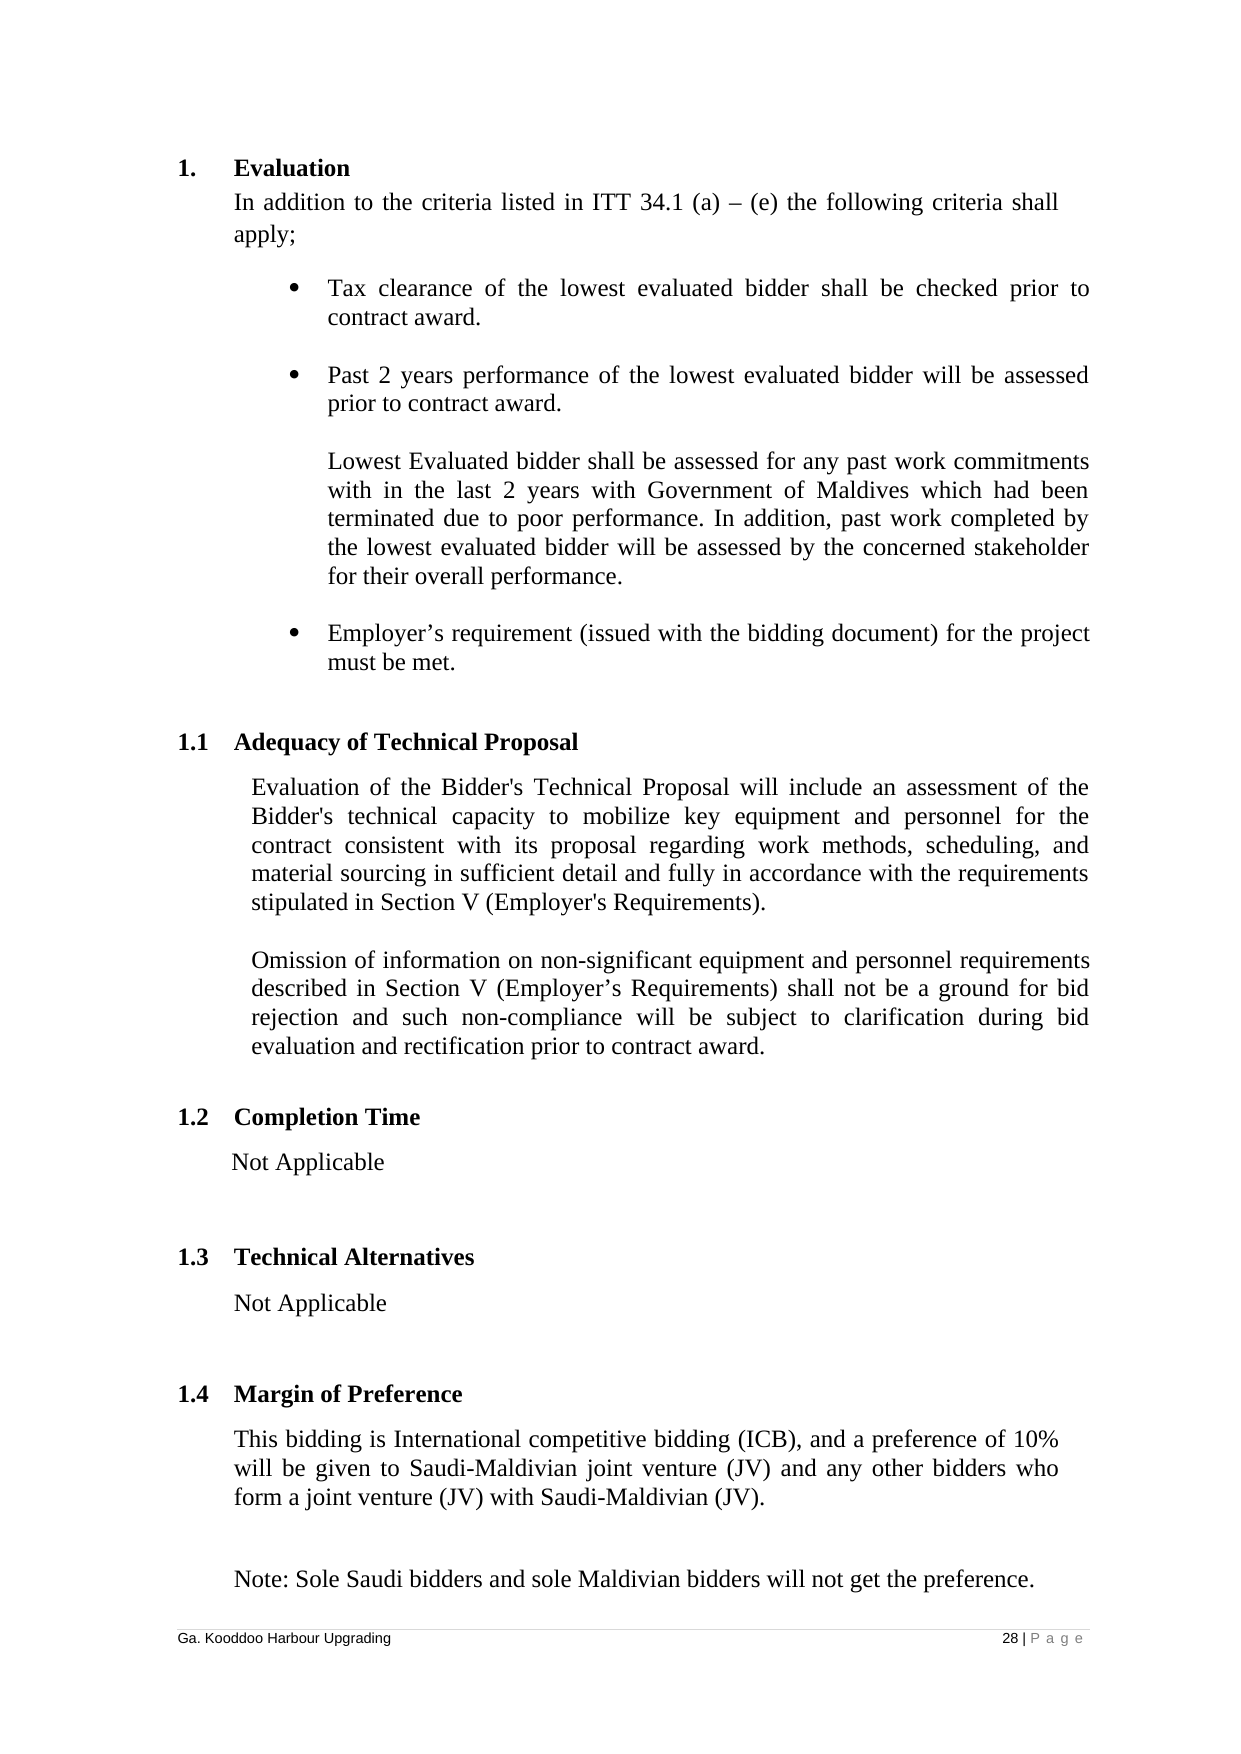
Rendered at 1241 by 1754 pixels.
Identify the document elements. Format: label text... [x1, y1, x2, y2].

subtitle 1.2 Completion Time [177, 1102, 1060, 1131]
subtitle Note: Sole Saudi bidders and sole Maldivian bidders will not get the preference. [233, 1564, 1060, 1593]
subtitle 1. Evaluation [177, 153, 1090, 182]
list Past 2 years performance of the lowest evaluated bidder will be assessed prior to contract award. [290, 360, 1090, 417]
subtitle 1.4 Margin of Preference [177, 1379, 1060, 1408]
subtitle This bidding is International competitive bidding (ICB), and a preference of 10% will be given to Saudi-Maldivian joint venture (JV) and any other bidders who form a joint venture (JV) with Saudi-Maldivian (JV). [233, 1424, 1060, 1511]
text Omission of information on non-significant equipment and personnel requirements described in Section V (Employer’s Requirements) shall not be a ground for bid rejection and such non-compliance will be subject to clarification during bid evaluation and rectification prior to contract award. [251, 945, 1090, 1060]
list Employer’s requirement (issued with the bidding document) for the project must be met. [290, 618, 1090, 676]
subtitle Not Applicable [177, 1288, 1060, 1317]
subtitle Not Applicable [231, 1147, 1060, 1176]
text Evaluation of the Bidder's Technical Proposal will include an assessment of the Bidder's technical capacity to mobilize key equipment and personnel for the contract consistent with its proposal regarding work methods, scheduling, and material sourcing in sufficient detail and fully in accordance with the requirements stipulated in Section V (Employer's Requirements). [251, 772, 1090, 916]
list Tax clearance of the lowest evaluated bidder shall be checked prior to contract award. [290, 273, 1090, 331]
text In addition to the criteria listed in ITT 34.1 (a) – (e) the following criteria shall apply; [233, 187, 1060, 248]
list Lowest Evaluated bidder shall be assessed for any past work commitments with in the last 2 years with Government of Maldives which had been terminated due to poor performance. In addition, past work completed by the lowest evaluated bidder will be assessed by the concerned stakeholder for their overall performance. [327, 446, 1090, 590]
subtitle 1.3 Technical Alternatives [177, 1242, 1060, 1271]
subtitle 1.1 Adequacy of Technical Proposal [177, 727, 1060, 756]
